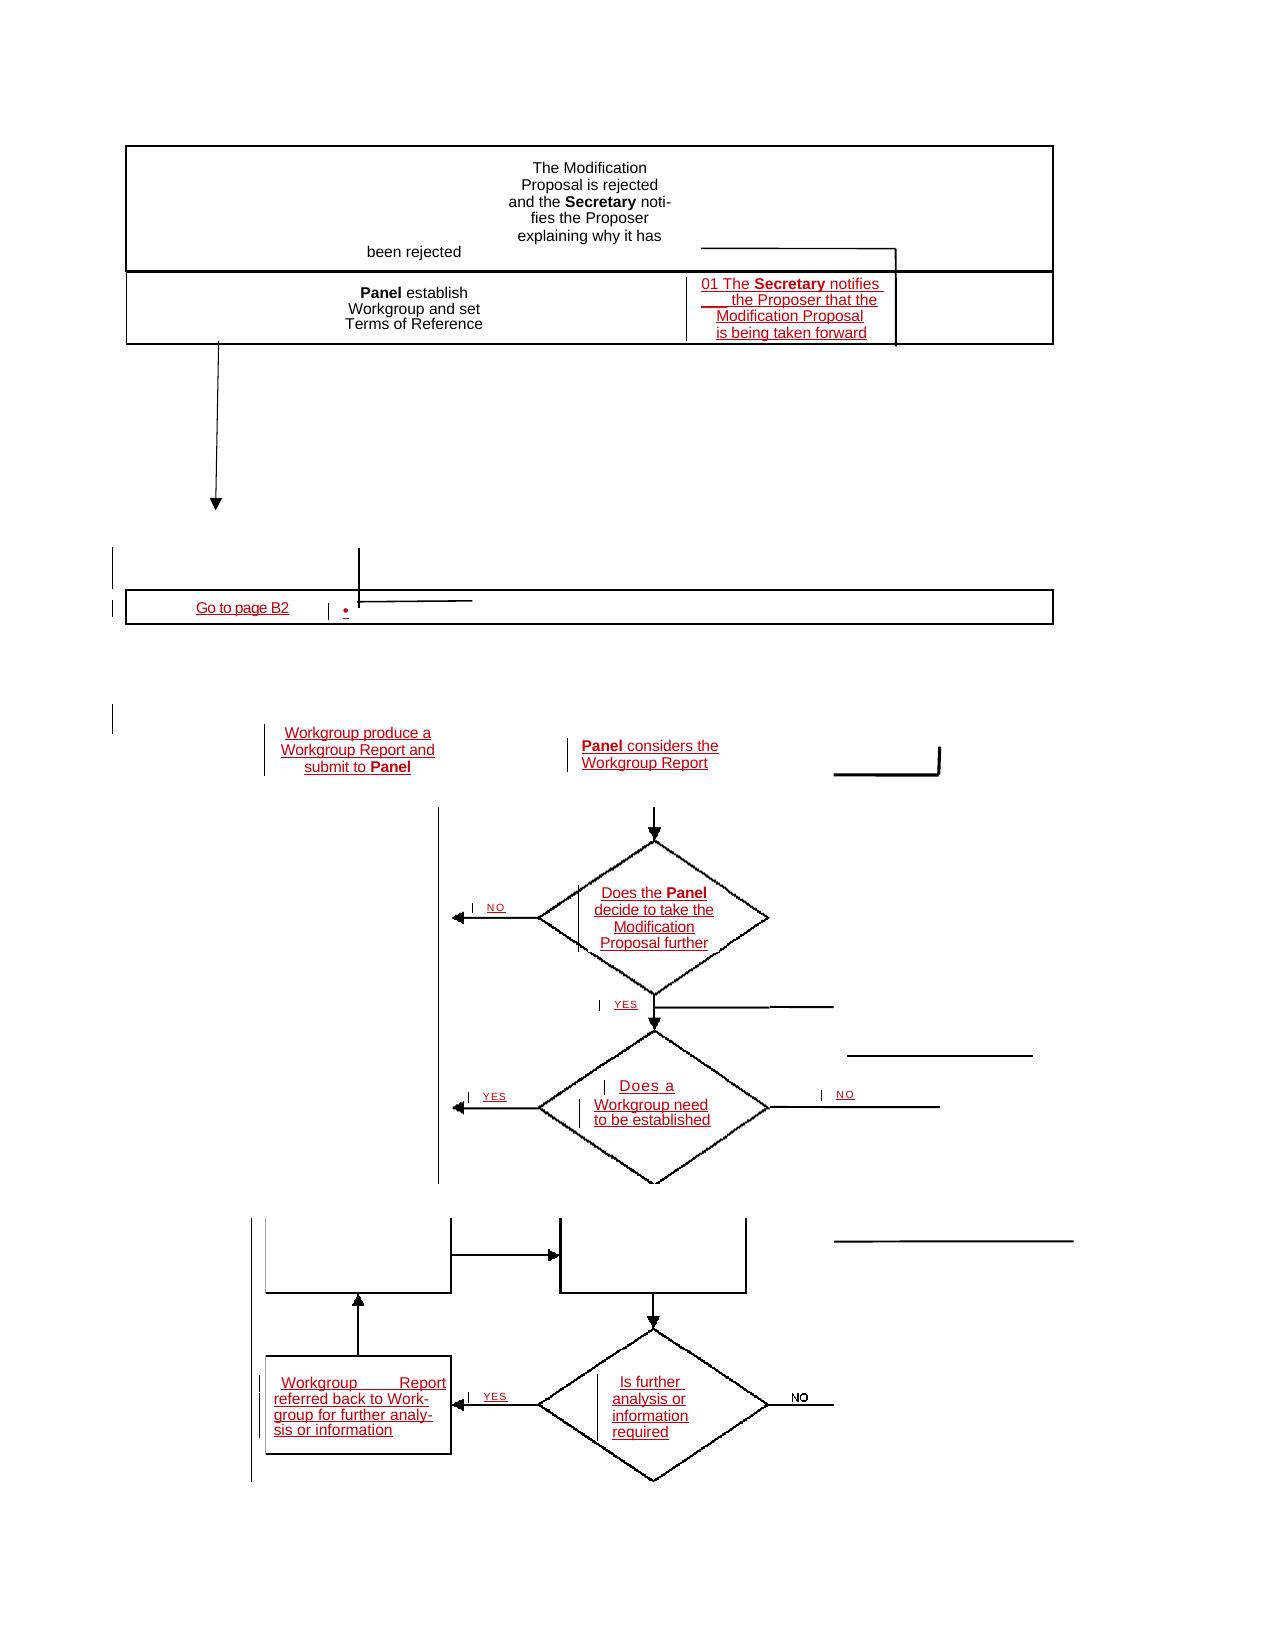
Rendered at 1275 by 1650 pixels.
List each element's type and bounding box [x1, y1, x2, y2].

picture [265, 1218, 834, 1482]
picture [452, 807, 770, 1184]
